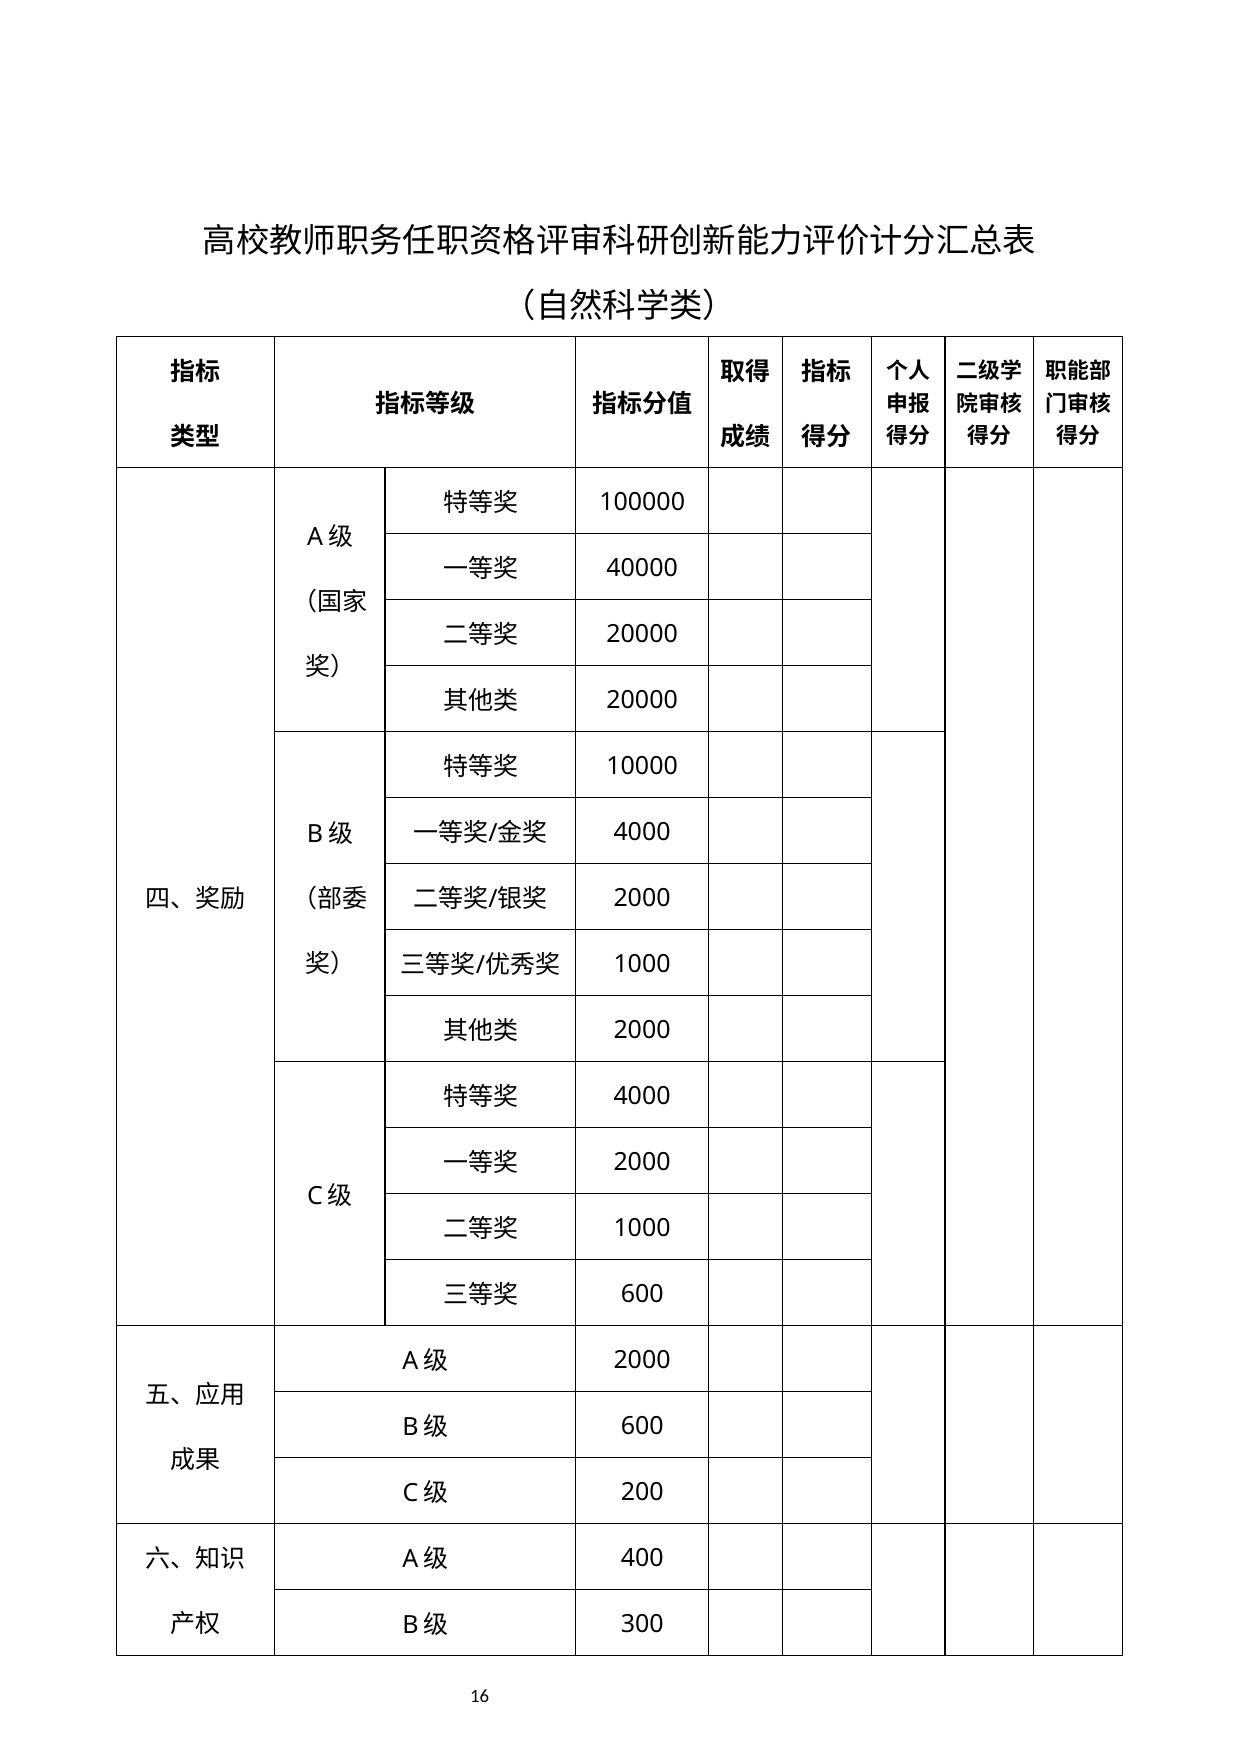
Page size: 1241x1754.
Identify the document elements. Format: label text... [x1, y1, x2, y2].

table_cell [783, 1392, 871, 1457]
table_cell 4000 [576, 1062, 708, 1127]
table_cell [709, 1128, 782, 1193]
table_cell 六、知识 产权 [117, 1524, 274, 1655]
table_cell 二等奖/银奖 [386, 864, 575, 929]
table_cell 四、奖励 [117, 468, 274, 1325]
table_cell [709, 1590, 782, 1655]
table_cell [783, 1326, 871, 1391]
table_cell [709, 1062, 782, 1127]
table_cell B级 [275, 1590, 575, 1655]
table_cell [783, 1062, 871, 1127]
table_cell [709, 534, 782, 599]
table_cell 特等奖 [386, 1062, 575, 1127]
table_cell 二等奖 [386, 600, 575, 665]
table_cell [709, 1194, 782, 1259]
table_cell [783, 666, 871, 731]
table_cell 1000 [576, 930, 708, 995]
table_cell [783, 930, 871, 995]
table_cell [709, 468, 782, 533]
table_cell 10000 [576, 732, 708, 797]
table_cell [1034, 468, 1122, 1325]
table_cell 100000 [576, 468, 708, 533]
table_cell [946, 1326, 1033, 1523]
table_cell 特等奖 [386, 468, 575, 533]
table_cell [946, 1524, 1033, 1655]
table_cell [783, 468, 871, 533]
table_cell 400 [576, 1524, 708, 1589]
table_cell [709, 600, 782, 665]
table_cell 指标等级 [275, 337, 575, 467]
table_cell 1000 [576, 1194, 708, 1259]
table_cell [709, 732, 782, 797]
table_cell [783, 1260, 871, 1325]
table_cell [872, 1062, 944, 1325]
table_cell 2000 [576, 1128, 708, 1193]
table_cell [783, 1194, 871, 1259]
table_cell [783, 732, 871, 797]
table_cell 取得成绩 [709, 337, 782, 467]
table_cell [783, 864, 871, 929]
table_cell 20000 [576, 600, 708, 665]
table_cell 指标得分 [783, 337, 871, 467]
table_cell 600 [576, 1260, 708, 1325]
table_cell 三等奖 [386, 1260, 575, 1325]
table_cell 二级学院审核得分 [946, 337, 1033, 467]
table_cell 二等奖 [386, 1194, 575, 1259]
table_cell 个人申报得分 [872, 337, 944, 467]
table_cell 600 [576, 1392, 708, 1457]
table_cell 职能部门审核得分 [1034, 337, 1122, 467]
table_cell [709, 1392, 782, 1457]
table_cell C级 [275, 1062, 384, 1325]
table_cell 三等奖/优秀奖 [386, 930, 575, 995]
table_cell [709, 1326, 782, 1391]
table_cell [709, 666, 782, 731]
table_cell 200 [576, 1458, 708, 1523]
table_cell C级 [275, 1458, 575, 1523]
table_cell [783, 600, 871, 665]
table_cell 40000 [576, 534, 708, 599]
table_cell [783, 1590, 871, 1655]
table_cell [709, 1458, 782, 1523]
table_cell [709, 1524, 782, 1589]
table_cell [1034, 1326, 1122, 1523]
table_cell 2000 [576, 996, 708, 1061]
table_cell [783, 1128, 871, 1193]
table_cell A级（国家奖） [275, 468, 384, 731]
table_cell [783, 798, 871, 863]
table_cell A级 [275, 1524, 575, 1589]
table_cell 指标分值 [576, 337, 708, 467]
table_cell A级 [275, 1326, 575, 1391]
table_cell [946, 468, 1033, 1325]
table_cell 指标 类型 [117, 337, 274, 467]
table_cell [709, 798, 782, 863]
table_cell [872, 468, 944, 731]
table_cell [872, 732, 944, 1061]
table_cell [783, 1524, 871, 1589]
table_cell [872, 1524, 944, 1655]
table_cell [783, 1458, 871, 1523]
table_cell [783, 534, 871, 599]
table_cell 一等奖 [386, 534, 575, 599]
table_cell 其他类 [386, 666, 575, 731]
table_header 高校教师职务任职资格评审科研创新能力评价计分汇总表 （自然科学类） [117, 206, 1122, 336]
table_cell 一等奖 [386, 1128, 575, 1193]
table_cell 五、应用 成果 [117, 1326, 274, 1523]
table_cell [1034, 1524, 1122, 1655]
table_cell [709, 930, 782, 995]
table_cell [872, 1326, 944, 1523]
table_cell 2000 [576, 864, 708, 929]
table_cell 其他类 [386, 996, 575, 1061]
table_cell 4000 [576, 798, 708, 863]
table_cell [783, 996, 871, 1061]
table_cell [709, 1260, 782, 1325]
table_cell B级 [275, 1392, 575, 1457]
table_cell 20000 [576, 666, 708, 731]
table_cell 一等奖/金奖 [386, 798, 575, 863]
table_cell [709, 996, 782, 1061]
table_cell 300 [576, 1590, 708, 1655]
table_cell [709, 864, 782, 929]
table_cell 特等奖 [386, 732, 575, 797]
table_cell 2000 [576, 1326, 708, 1391]
table_cell B级（部委奖） [275, 732, 384, 1061]
